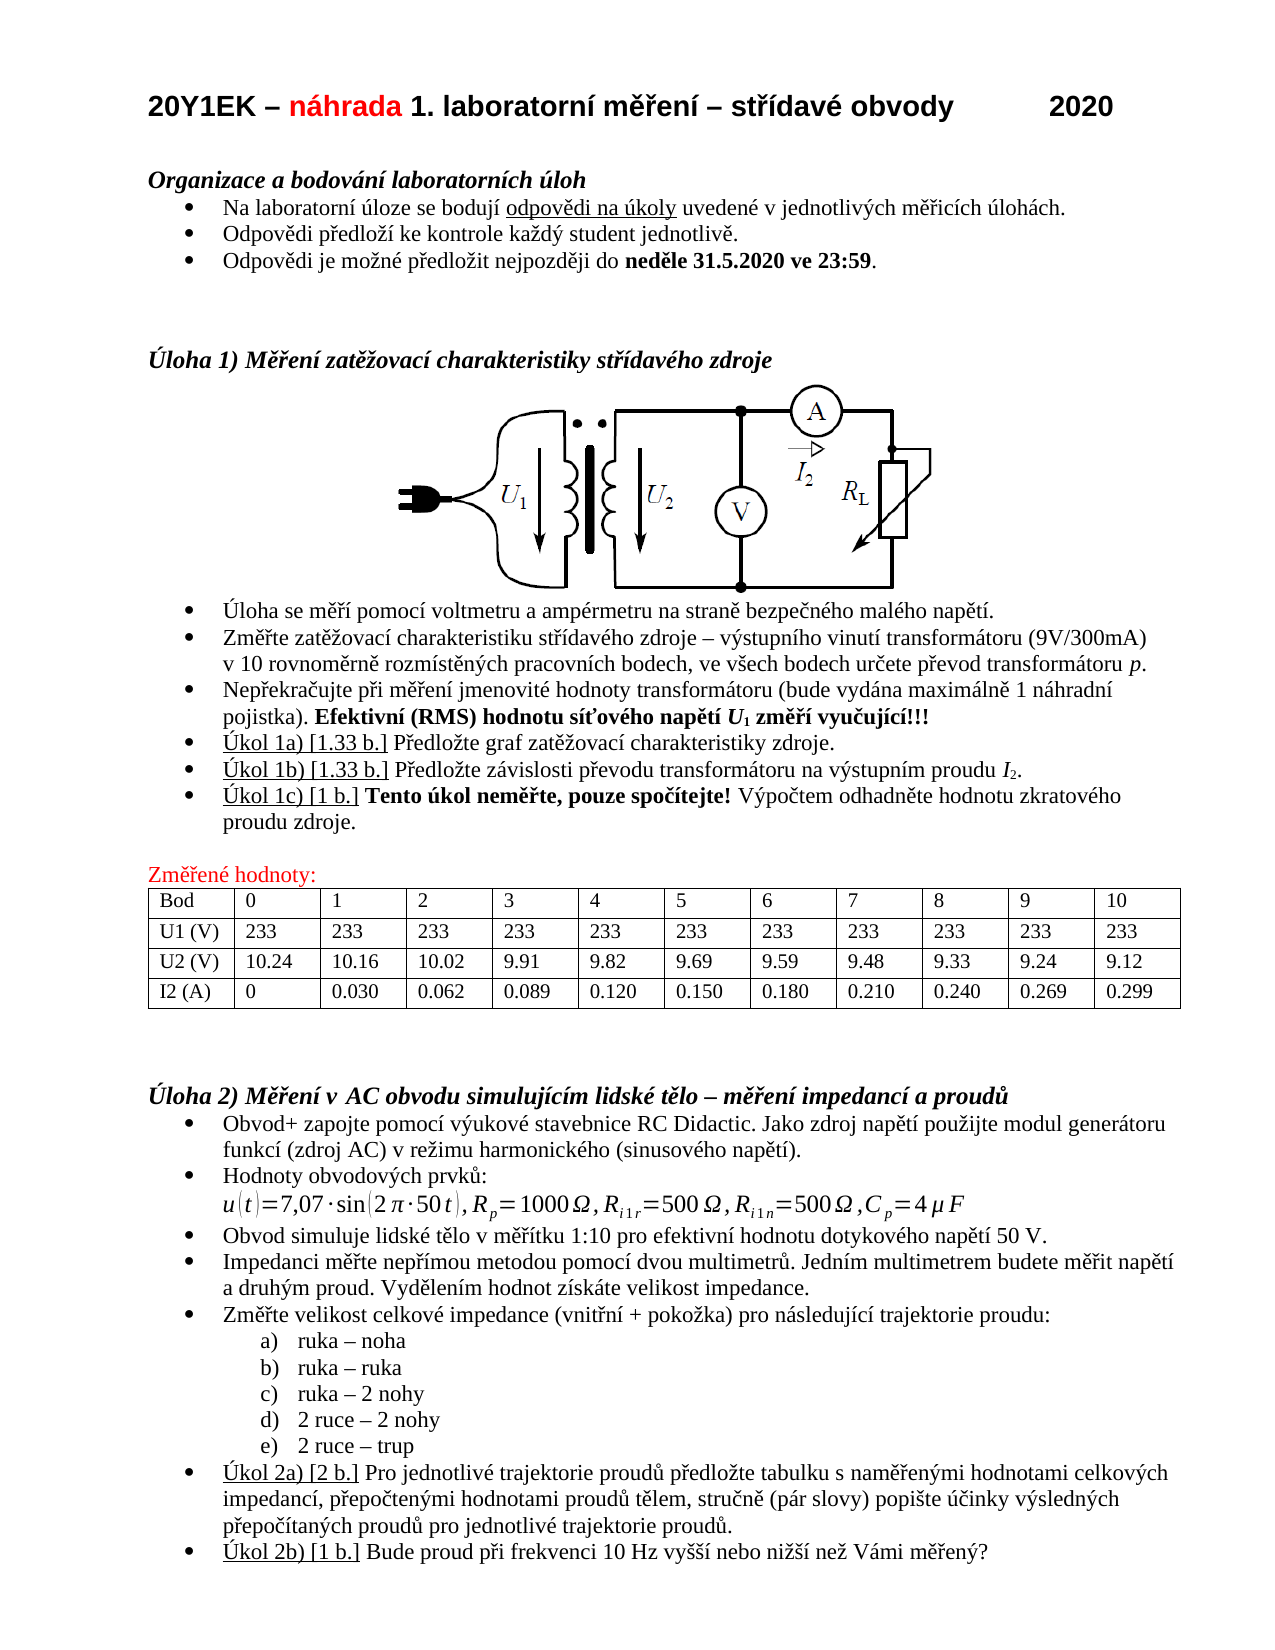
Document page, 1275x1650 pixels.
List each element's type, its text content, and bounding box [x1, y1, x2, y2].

list Úkol 1b) [1.33 b.] Předložte závislosti převodu transformátoru na výstupním proudu I2. [185, 756, 1181, 782]
table_cell 0.240 [923, 979, 1008, 1008]
table_cell 9.12 [1095, 949, 1180, 978]
table_cell 233 [1009, 919, 1094, 948]
list 2 ruce – trup [260, 1433, 1181, 1459]
table_cell 9.33 [923, 949, 1008, 978]
text Změřené hodnoty: [148, 861, 1181, 887]
list Úkol 2b) [1 b.] Bude proud při frekvenci 10 Hz vyšší nebo nižší než Vámi měřený? [185, 1538, 1181, 1564]
table_header 8 [923, 889, 1008, 918]
list Změřte velikost celkové impedance (vnitřní + pokožka) pro následující trajektorie proudu: [185, 1301, 1181, 1327]
table_cell 9.48 [837, 949, 922, 978]
table_cell 10.24 [235, 949, 320, 978]
table_cell 10.16 [321, 949, 406, 978]
table_cell 9.24 [1009, 949, 1094, 978]
list Změřte zatěžovací charakteristiku střídavého zdroje – výstupního vinutí transformátoru (9V/300mA) v 10 rovnoměrně rozmístěných pracovních bodech, ve všech bodech určete převod transformátoru p. [185, 624, 1181, 677]
table_cell 9.59 [751, 949, 836, 978]
list ruka – 2 nohy [260, 1380, 1181, 1406]
table_cell U1 (V) [149, 919, 234, 948]
list ruka – ruka [260, 1353, 1181, 1380]
list 2 ruce – 2 nohy [260, 1406, 1181, 1433]
list Úloha se měří pomocí voltmetru a ampérmetru na straně bezpečného malého napětí. [185, 597, 1181, 624]
table_cell 0.150 [665, 979, 750, 1008]
table_cell 0.030 [321, 979, 406, 1008]
table_cell 9.82 [579, 949, 664, 978]
table_header 4 [579, 889, 664, 918]
text Úloha 2) Měření v AC obvodu simulujícím lidské tělo – měření impedancí a proudů [148, 1081, 1181, 1110]
list Odpovědi je možné předložit nejpozději do neděle 31.5.2020 ve 23:59. [185, 247, 1181, 273]
table_cell 0.089 [493, 979, 578, 1008]
list Hodnoty obvodových prvků: [185, 1163, 1181, 1222]
table_cell 0.210 [837, 979, 922, 1008]
table_header 1 [321, 889, 406, 918]
table_header 10 [1095, 889, 1180, 918]
table_cell 233 [235, 919, 320, 948]
table_cell 233 [751, 919, 836, 948]
table_header 7 [837, 889, 922, 918]
table_cell 233 [407, 919, 492, 948]
table_cell 0.299 [1095, 979, 1180, 1008]
list Úkol 1a) [1.33 b.] Předložte graf zatěžovací charakteristiky zdroje. [185, 729, 1181, 756]
table_header Bod [149, 889, 234, 918]
table_cell 233 [493, 919, 578, 948]
table_header 5 [665, 889, 750, 918]
table_cell 233 [837, 919, 922, 948]
table_cell 0.120 [579, 979, 664, 1008]
list Úkol 1c) [1 b.] Tento úkol neměřte, pouze spočítejte! Výpočtem odhadněte hodnotu zkratového proudu zdroje. [185, 782, 1181, 835]
table_header 2 [407, 889, 492, 918]
table_cell 233 [665, 919, 750, 948]
list Na laboratorní úloze se bodují odpovědi na úkoly uvedené v jednotlivých měřicích úlohách. [185, 194, 1181, 220]
text 20Y1EK – náhrada 1. laboratorní měření – střídavé obvody 2020 [148, 89, 1181, 122]
table_cell 0.269 [1009, 979, 1094, 1008]
list Obvod+ zapojte pomocí výukové stavebnice RC Didactic. Jako zdroj napětí použijte modul generátoru funkcí (zdroj AC) v režimu harmonického (sinusového napětí). [185, 1110, 1181, 1163]
table_cell 233 [923, 919, 1008, 948]
table_cell 233 [321, 919, 406, 948]
table_cell U2 (V) [149, 949, 234, 978]
text Organizace a bodování laboratorních úloh [148, 165, 1181, 194]
table_cell 233 [1095, 919, 1180, 948]
list ruka – noha [260, 1327, 1181, 1353]
table_cell 9.69 [665, 949, 750, 978]
table_cell 9.91 [493, 949, 578, 978]
table_cell I2 (A) [149, 979, 234, 1008]
table_header 6 [751, 889, 836, 918]
table_cell 10.02 [407, 949, 492, 978]
table_header 0 [235, 889, 320, 918]
table_cell 0.062 [407, 979, 492, 1008]
list Úkol 2a) [2 b.] Pro jednotlivé trajektorie proudů předložte tabulku s naměřenými hodnotami celkových impedancí, přepočtenými hodnotami proudů tělem, stručně (pár slovy) popište účinky výsledných přepočítaných proudů pro jednotlivé trajektorie proudů. [185, 1459, 1181, 1538]
table_header 3 [493, 889, 578, 918]
list Obvod simuluje lidské tělo v měřítku 1:10 pro efektivní hodnotu dotykového napětí 50 V. [185, 1222, 1181, 1248]
list Odpovědi předloží ke kontrole každý student jednotlivě. [185, 220, 1181, 247]
table_cell 233 [579, 919, 664, 948]
table_header 9 [1009, 889, 1094, 918]
table_cell 0 [235, 979, 320, 1008]
list Nepřekračujte při měření jmenovité hodnoty transformátoru (bude vydána maximálně 1 náhradní pojistka). Efektivní (RMS) hodnotu síťového napětí U1 změří vyučující!!! [185, 677, 1181, 729]
table_cell 0.180 [751, 979, 836, 1008]
text Úloha 1) Měření zatěžovací charakteristiky střídavého zdroje [148, 345, 1181, 374]
list Impedanci měřte nepřímou metodou pomocí dvou multimetrů. Jedním multimetrem budete měřit napětí a druhým proud. Vydělením hodnot získáte velikost impedance. [185, 1248, 1181, 1301]
